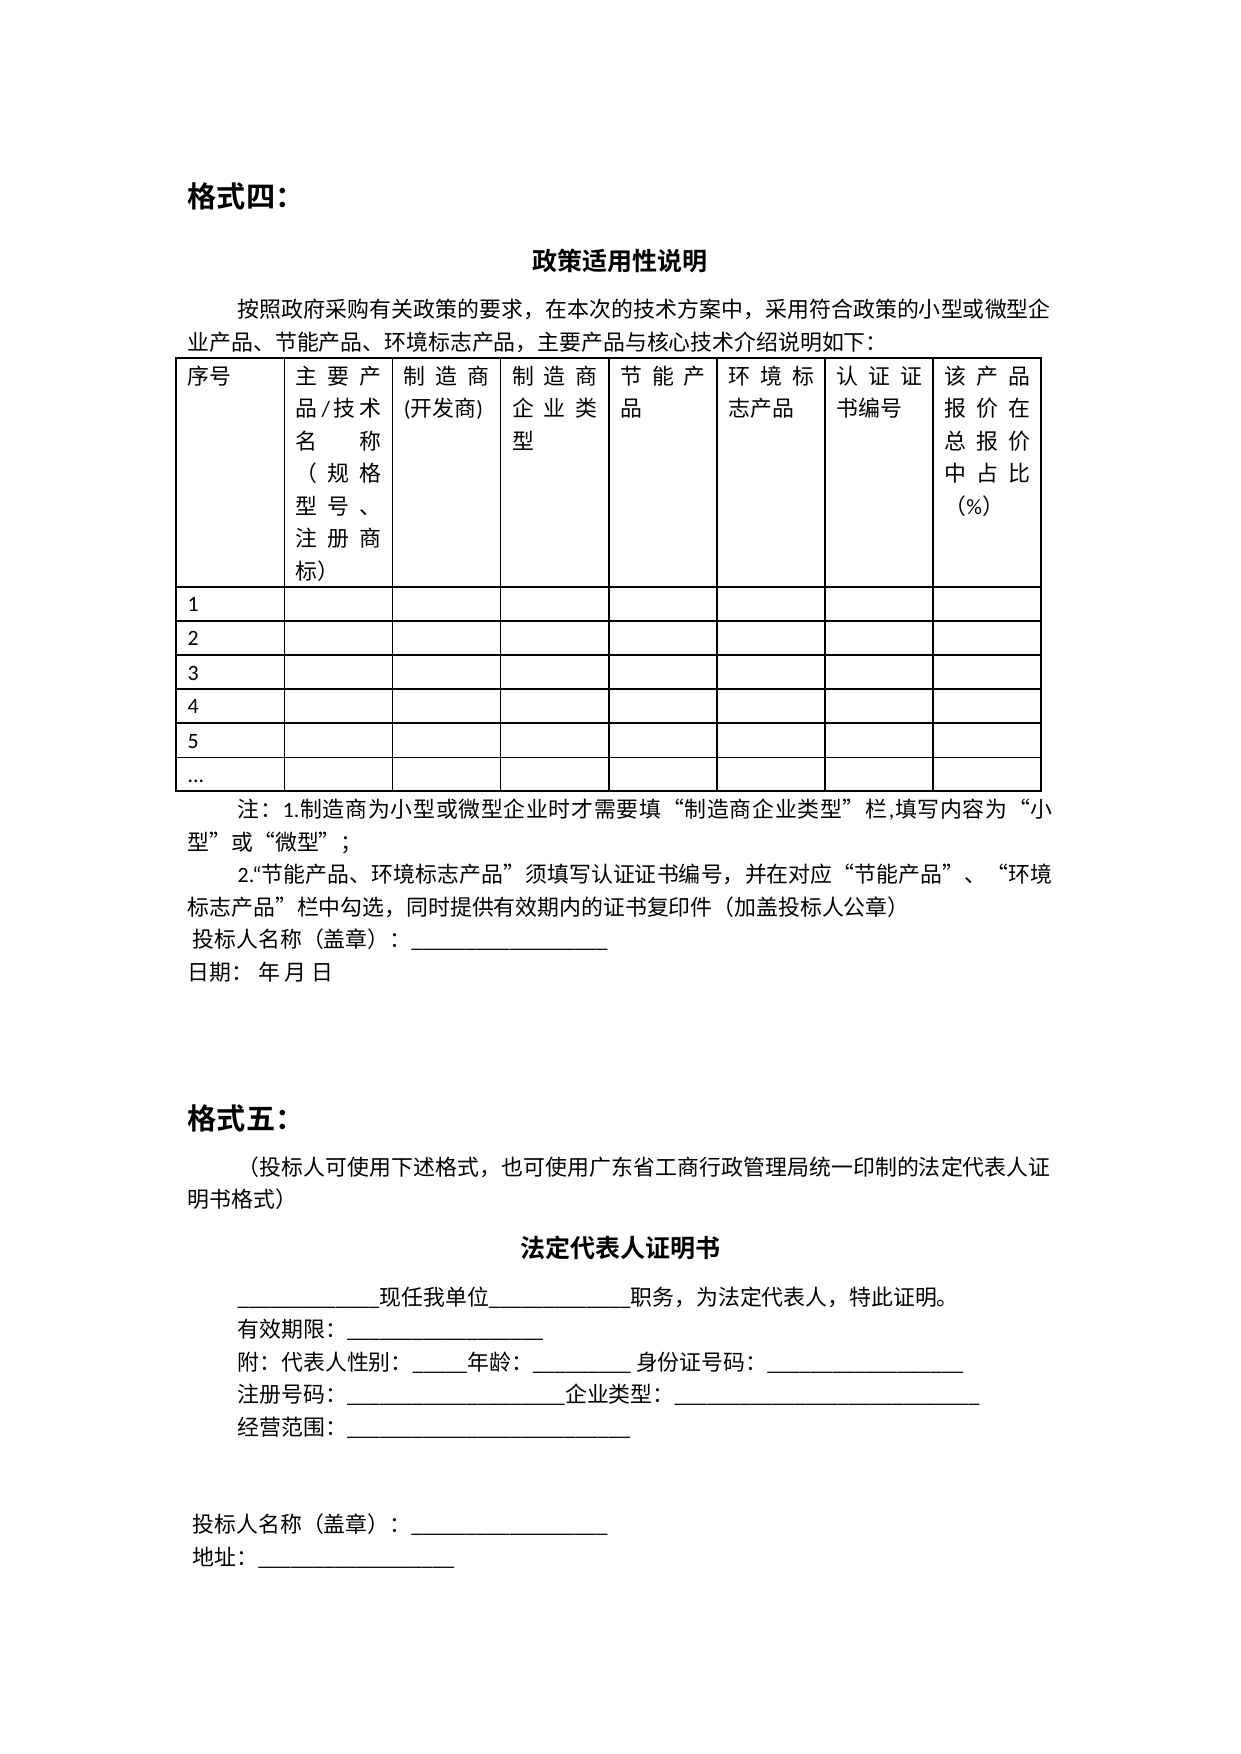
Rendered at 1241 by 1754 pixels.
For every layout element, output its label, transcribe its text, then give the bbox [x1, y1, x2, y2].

text 政策适用性说明 [187, 227, 1053, 292]
table_cell [718, 622, 824, 654]
table_cell [826, 622, 932, 654]
text _____________现任我单位_____________职务，为法定代表人，特此证明。 [187, 1279, 1053, 1312]
table_cell [285, 622, 392, 654]
table_cell [826, 758, 932, 790]
text 地址：__________________ [187, 1539, 1053, 1572]
text 经营范围：__________________________ [187, 1409, 1053, 1442]
table_cell [610, 656, 716, 688]
table_header 序号 [177, 359, 284, 586]
table_cell [393, 758, 500, 790]
table_cell [718, 758, 824, 790]
table_cell 5 [177, 724, 284, 756]
table_cell [393, 724, 500, 756]
table_cell [610, 724, 716, 756]
table_cell [501, 588, 608, 620]
table_cell [826, 690, 932, 722]
table_cell [610, 622, 716, 654]
table_cell 4 [177, 690, 284, 722]
table_header 该产品报价在总报价中占比（%） [934, 359, 1040, 586]
table_cell [285, 758, 392, 790]
table_cell [826, 724, 932, 756]
table_header 制造商企业类型 [501, 359, 608, 586]
text 注册号码：____________________企业类型：____________________________ [187, 1377, 1053, 1409]
text 投标人名称（盖章）：__________________ [187, 1507, 1053, 1539]
table_cell [610, 690, 716, 722]
table_cell [934, 724, 1040, 756]
table_cell [393, 690, 500, 722]
table_cell [934, 758, 1040, 790]
table_header 环境标志产品 [718, 359, 824, 586]
table_cell 2 [177, 622, 284, 654]
table_cell [285, 656, 392, 688]
table_header 节能产品 [610, 359, 716, 586]
table_cell [718, 656, 824, 688]
text 投标人名称（盖章）：__________________ [187, 922, 1053, 954]
text （投标人可使用下述格式，也可使用广东省工商行政管理局统一印制的法定代表人证明书格式） [187, 1149, 1053, 1214]
table_cell ... [177, 758, 284, 790]
table_cell [393, 588, 500, 620]
table_cell [718, 588, 824, 620]
table_cell [501, 622, 608, 654]
table_cell [501, 758, 608, 790]
table_cell [934, 622, 1040, 654]
table_cell [393, 622, 500, 654]
table_cell 1 [177, 588, 284, 620]
table_cell [501, 690, 608, 722]
text 格式四： [187, 162, 1053, 227]
table_cell [285, 588, 392, 620]
table_cell [934, 656, 1040, 688]
text 注：1.制造商为小型或微型企业时才需要填“制造商企业类型”栏,填写内容为“小型”或“微型”； [187, 792, 1053, 857]
table_cell [934, 690, 1040, 722]
table_cell [826, 588, 932, 620]
text 有效期限：__________________ [187, 1312, 1053, 1344]
table_cell 3 [177, 656, 284, 688]
table_cell [718, 690, 824, 722]
table_cell [501, 656, 608, 688]
text 格式五： [187, 1084, 1053, 1149]
text 按照政府采购有关政策的要求，在本次的技术方案中，采用符合政策的小型或微型企业产品、节能产品、环境标志产品，主要产品与核心技术介绍说明如下： [187, 292, 1053, 357]
table_cell [826, 656, 932, 688]
table_cell [934, 588, 1040, 620]
text 日期： 年 月 日 [187, 954, 1053, 987]
table_header 主要产品/技术名称（规格型号、注册商标） [285, 359, 392, 586]
table_cell [501, 724, 608, 756]
table_cell [393, 656, 500, 688]
table_header 认证证书编号 [826, 359, 932, 586]
table_header 制造商(开发商) [393, 359, 500, 586]
table_cell [285, 724, 392, 756]
table_cell [610, 758, 716, 790]
text 法定代表人证明书 [187, 1214, 1053, 1279]
table_cell [285, 690, 392, 722]
table_cell [610, 588, 716, 620]
table_cell [718, 724, 824, 756]
text 2.“节能产品、环境标志产品”须填写认证证书编号，并在对应“节能产品”、“环境标志产品”栏中勾选，同时提供有效期内的证书复印件（加盖投标人公章） [187, 857, 1053, 922]
text 附：代表人性别：_____年龄：_________ 身份证号码：__________________ [187, 1344, 1053, 1377]
